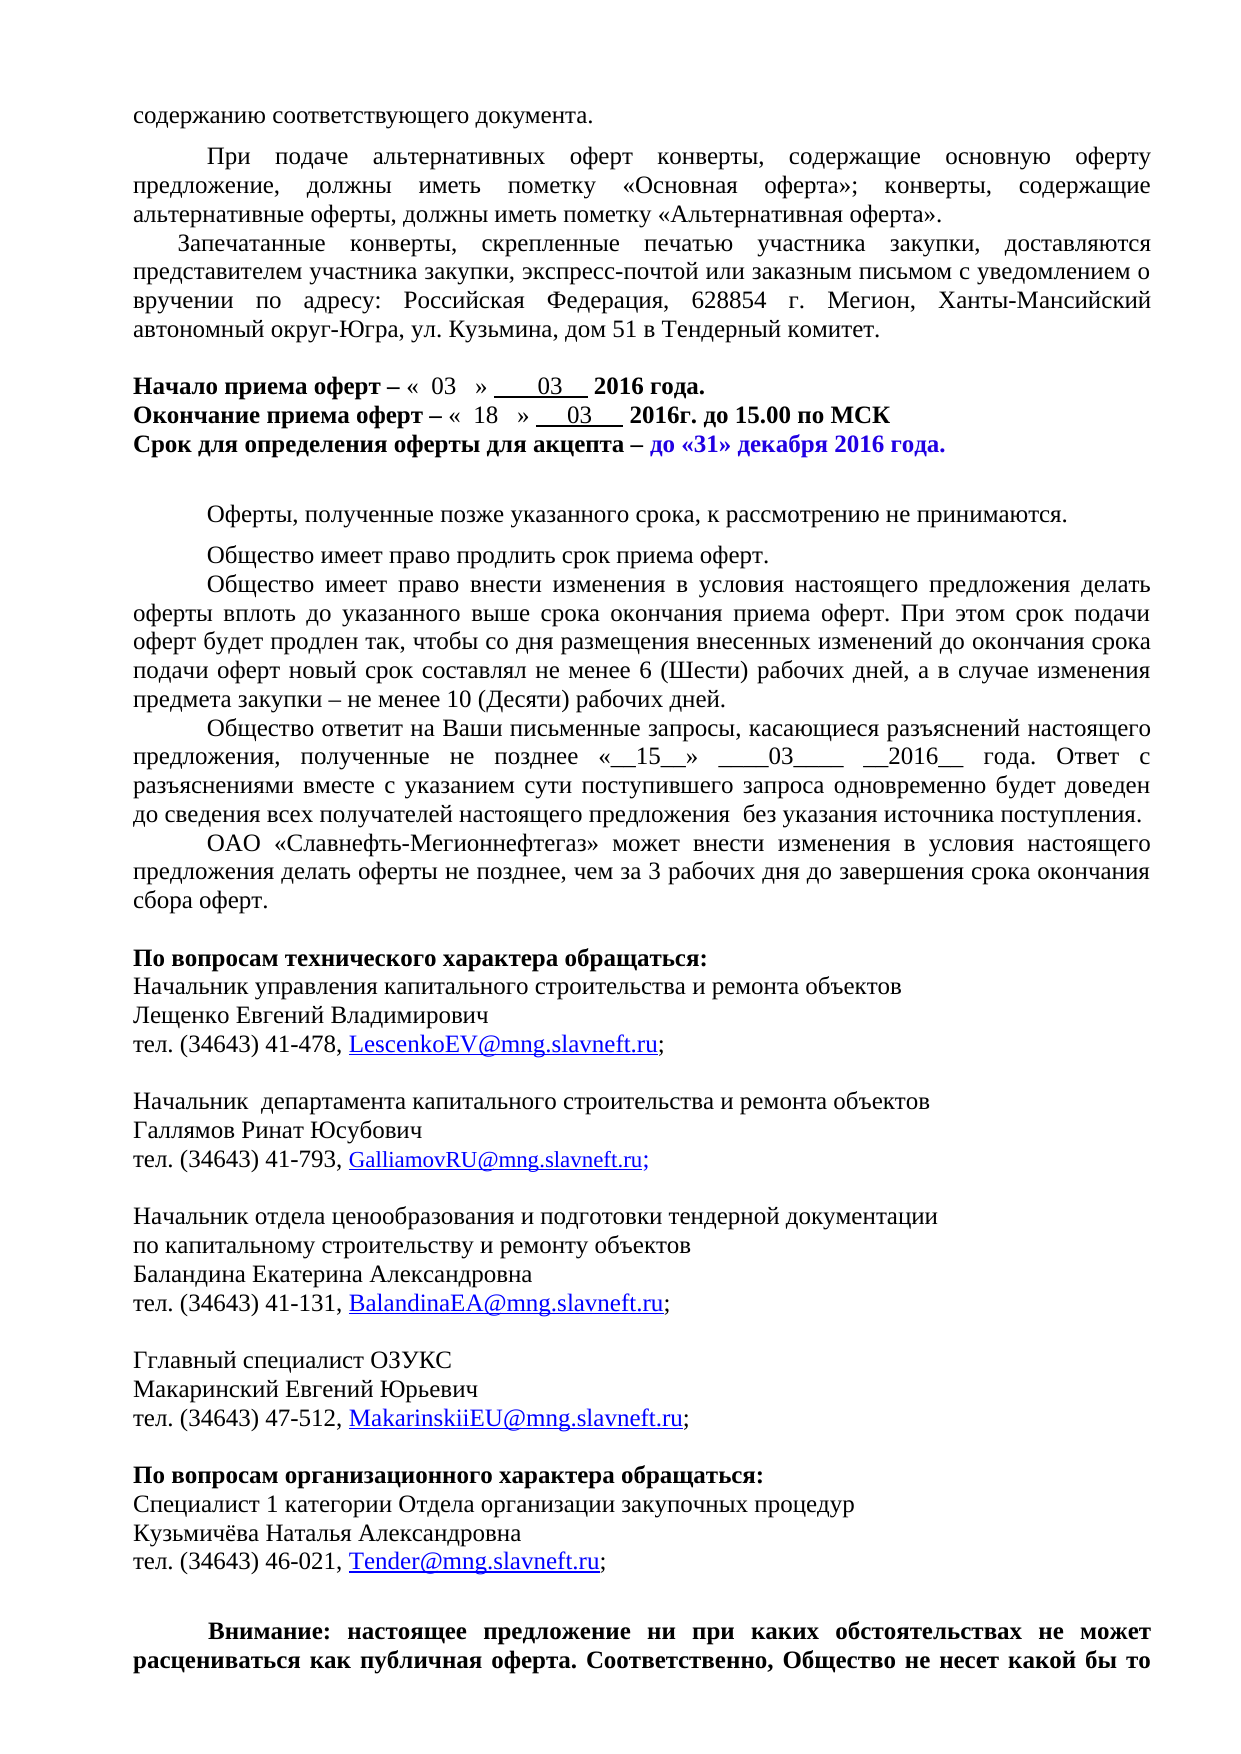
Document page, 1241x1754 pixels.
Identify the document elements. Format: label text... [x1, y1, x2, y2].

text Начальник департамента капитального строительства и ремонта объектов [133, 1086, 1152, 1115]
text Лещенко Евгений Владимирович [133, 1000, 1152, 1029]
text тел. (34643) 41-131, BalandinaEA@mng.slavneft.ru; [133, 1288, 1152, 1316]
text Галлямов Ринат Юсубович [133, 1115, 1152, 1144]
text тел. (34643) 41-478, LescenkoEV@mng.slavneft.ru; [133, 1029, 1152, 1058]
text Общество имеет право продлить срок приема оферт. [133, 540, 1152, 569]
text Оферты, полученные позже указанного срока, к рассмотрению не принимаются. [133, 499, 1152, 528]
text Общество имеет право внести изменения в условия настоящего предложения делать оферты вплоть до указанного выше срока окончания приема оферт. При этом срок подачи оферт будет продлен так, чтобы со дня размещения внесенных изменений до окончания срока подачи оферт новый срок составлял не менее 6 (Шести) рабочих дней, а в случае изменения предмета закупки – не менее 10 (Десяти) рабочих дней. [133, 569, 1152, 713]
text Начало приема оферт – « 03 » 03 2016 года. [133, 371, 1152, 400]
text по капитальному строительству и ремонту объектов [133, 1230, 1152, 1259]
text Кузьмичёва Наталья Александровна [133, 1518, 1152, 1546]
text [133, 100, 1152, 129]
text тел. (34643) 41-793, GalliamovRU@mng.slavneft.ru; [133, 1144, 1152, 1173]
text Гглавный специалист ОЗУКС [133, 1345, 1152, 1374]
text Баландина Екатерина Александровна [133, 1259, 1152, 1288]
text Начальник управления капитального строительства и ремонта объектов [133, 971, 1152, 1000]
text тел. (34643) 46-021, Tender@mng.slavneft.ru; [133, 1546, 1152, 1575]
text тел. (34643) 47-512, MakarinskiiEU@mng.slavneft.ru; [133, 1403, 1152, 1431]
text Макаринский Евгений Юрьевич [133, 1374, 1152, 1403]
text Начальник отдела ценообразования и подготовки тендерной документации [133, 1201, 1152, 1230]
text Окончание приема оферт – « 18 » 03 2016г. до 15.00 по МСК [133, 400, 1152, 429]
text Специалист 1 категории Отдела организации закупочных процедур [133, 1489, 1152, 1518]
text По вопросам технического характера обращаться: [133, 943, 1152, 971]
text Срок для определения оферты для акцепта – до «31» декабря 2016 года. [133, 429, 1152, 458]
text ОАО «Славнефть-Мегионнефтегаз» может внести изменения в условия настоящего предложения делать оферты не позднее, чем за 3 рабочих дня до завершения срока окончания сбора оферт. [133, 828, 1152, 914]
text По вопросам организационного характера обращаться: [133, 1460, 1152, 1489]
text Общество ответит на Ваши письменные запросы, касающиеся разъяснений настоящего предложения, полученные не позднее «__15__» ____03____ __2016__ года. Ответ с разъяснениями вместе с указанием сути поступившего запроса одновременно будет доведен до сведения всех получателей настоящего предложения без указания источника поступления. [133, 713, 1152, 828]
text При подаче альтернативных оферт конверты, содержащие основную оферту предложение, должны иметь пометку «Основная оферта»; конверты, содержащие альтернативные оферты, должны иметь пометку «Альтернативная оферта». [133, 141, 1152, 228]
text Запечатанные конверты, скрепленные печатью участника закупки, доставляются представителем участника закупки, экспресс-почтой или заказным письмом с уведомлением о вручении по адресу: Российская Федерация, 628854 г. Мегион, Ханты-Мансийский автономный округ-Югра, ул. Кузьмина, дом 51 в Тендерный комитет. [133, 228, 1152, 343]
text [133, 1616, 1152, 1674]
